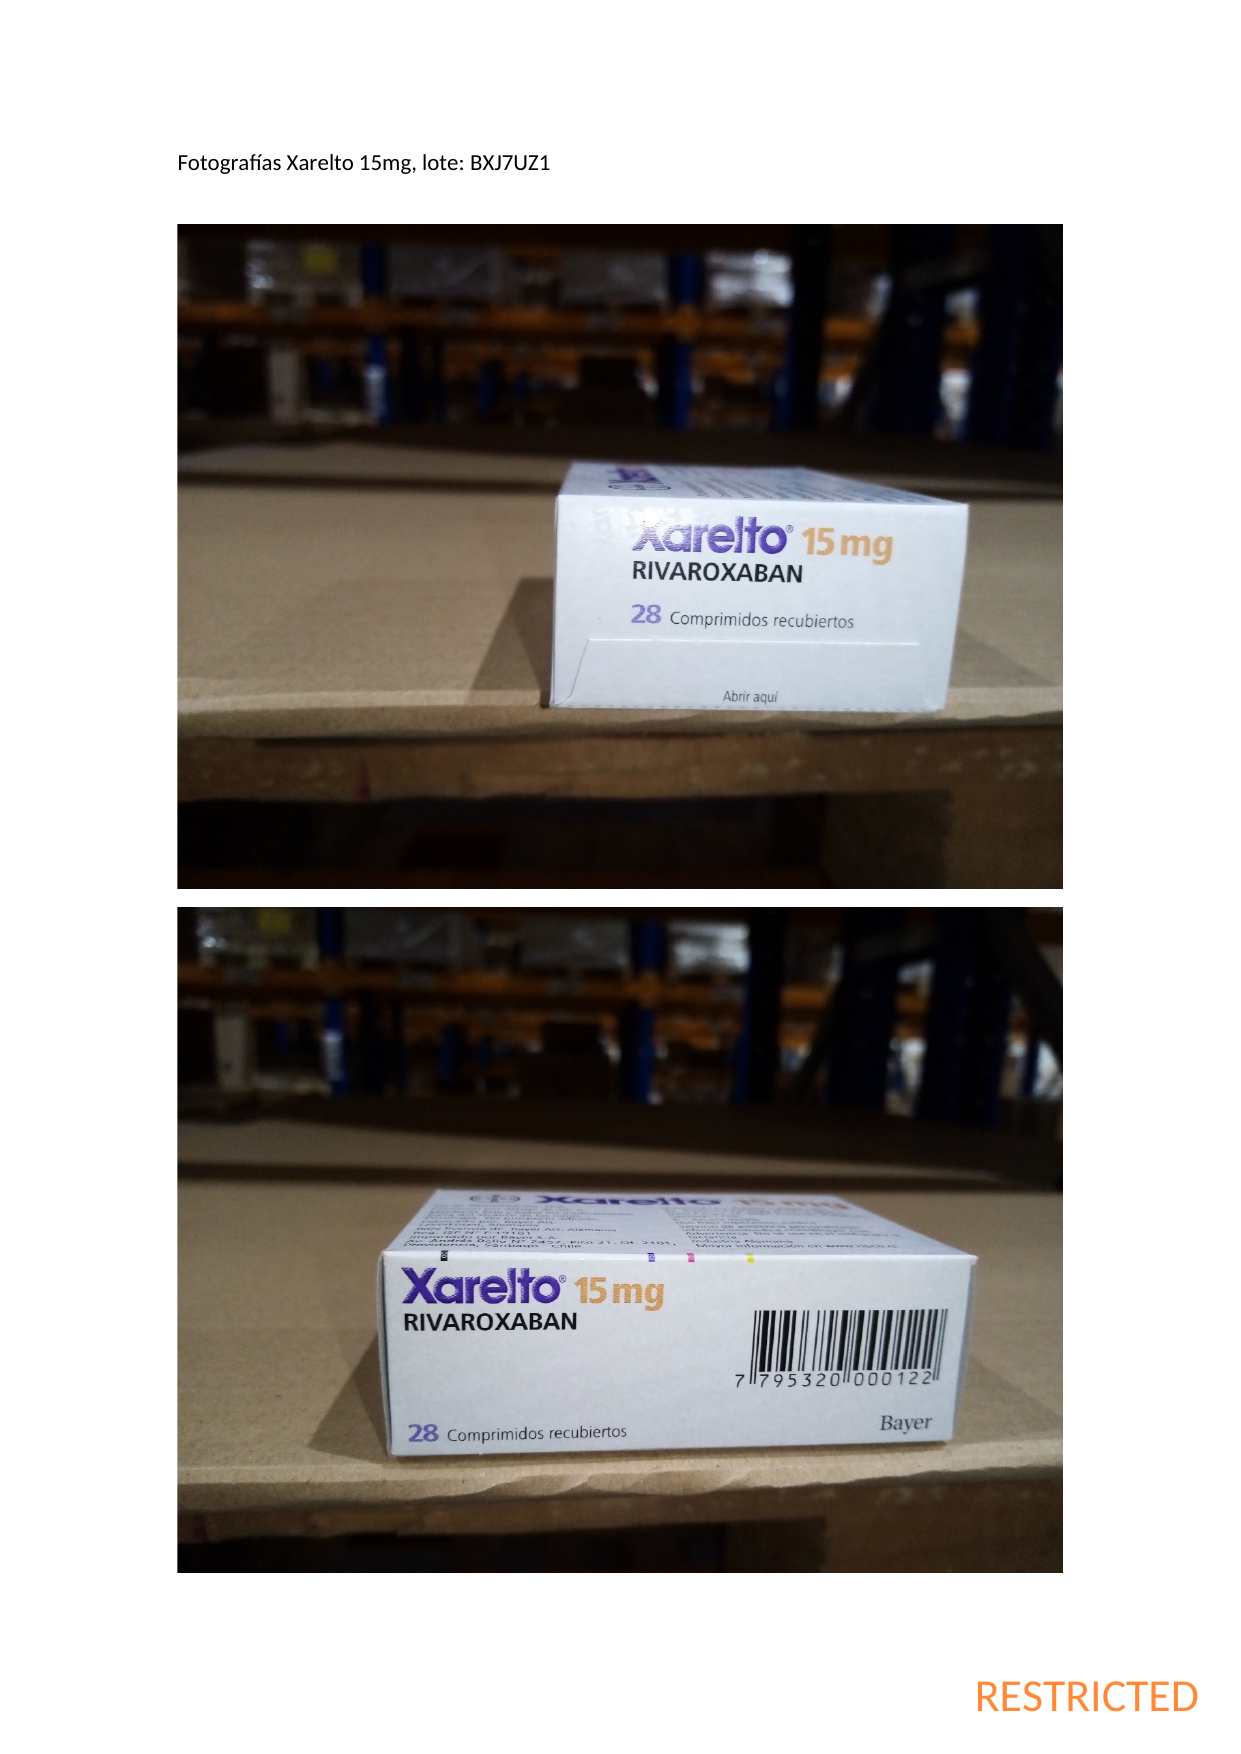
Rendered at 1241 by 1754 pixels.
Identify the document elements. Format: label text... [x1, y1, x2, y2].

text Fotografías Xarelto 15mg, lote: BXJ7UZ1 [177, 148, 1063, 176]
picture [177, 224, 1063, 889]
picture [177, 907, 1063, 1573]
